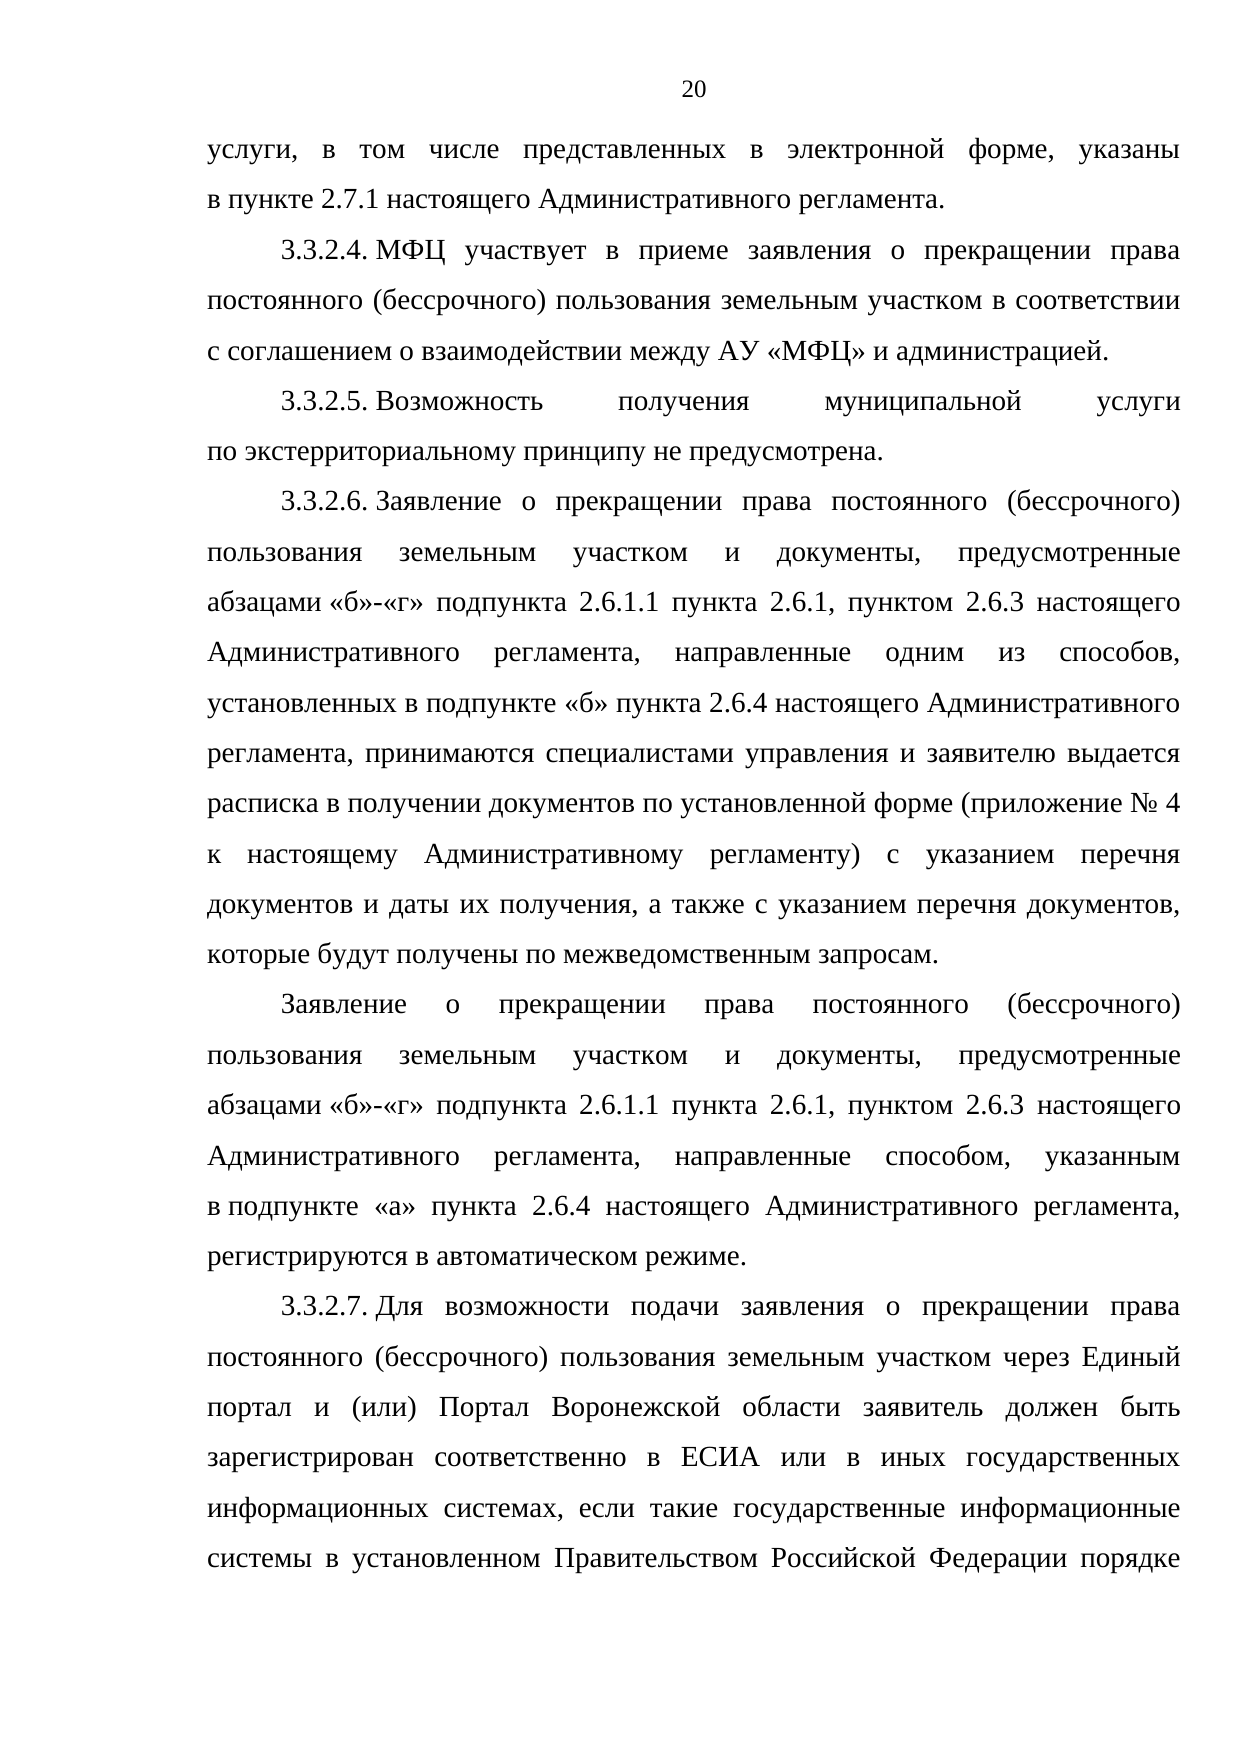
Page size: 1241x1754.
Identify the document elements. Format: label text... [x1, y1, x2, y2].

text 3.3.2.5. Возможность получения муниципальной услуги по экстерриториальному принципу не предусмотрена. [207, 383, 1181, 467]
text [207, 131, 1181, 215]
text 3.3.2.6. Заявление о прекращении права постоянного (бессрочного) пользования земельным участком и документы, предусмотренные абзацами «б»-«г» подпункта 2.6.1.1 пункта 2.6.1, пунктом 2.6.3 настоящего Административного регламента, направленные одним из способов, установленных в подпункте «б» пункта 2.6.4 настоящего Административного регламента, принимаются специалистами управления и заявителю выдается расписка в получении документов по установленной форме (приложение № 4 к настоящему Административному регламенту) с указанием перечня документов и даты их получения, а также с указанием перечня документов, которые будут получены по межведомственным запросам. [207, 483, 1181, 970]
text 3.3.2.4. МФЦ участвует в приеме заявления о прекращении права постоянного (бессрочного) пользования земельным участком в соответствии с соглашением о взаимодействии между АУ «МФЦ» и администрацией. [207, 232, 1181, 366]
text Заявление о прекращении права постоянного (бессрочного) пользования земельным участком и документы, предусмотренные абзацами «б»-«г» подпункта 2.6.1.1 пункта 2.6.1, пунктом 2.6.3 настоящего Административного регламента, направленные способом, указанным в подпункте «а» пункта 2.6.4 настоящего Административного регламента, регистрируются в автоматическом режиме. [207, 987, 1181, 1272]
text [207, 1288, 1181, 1574]
